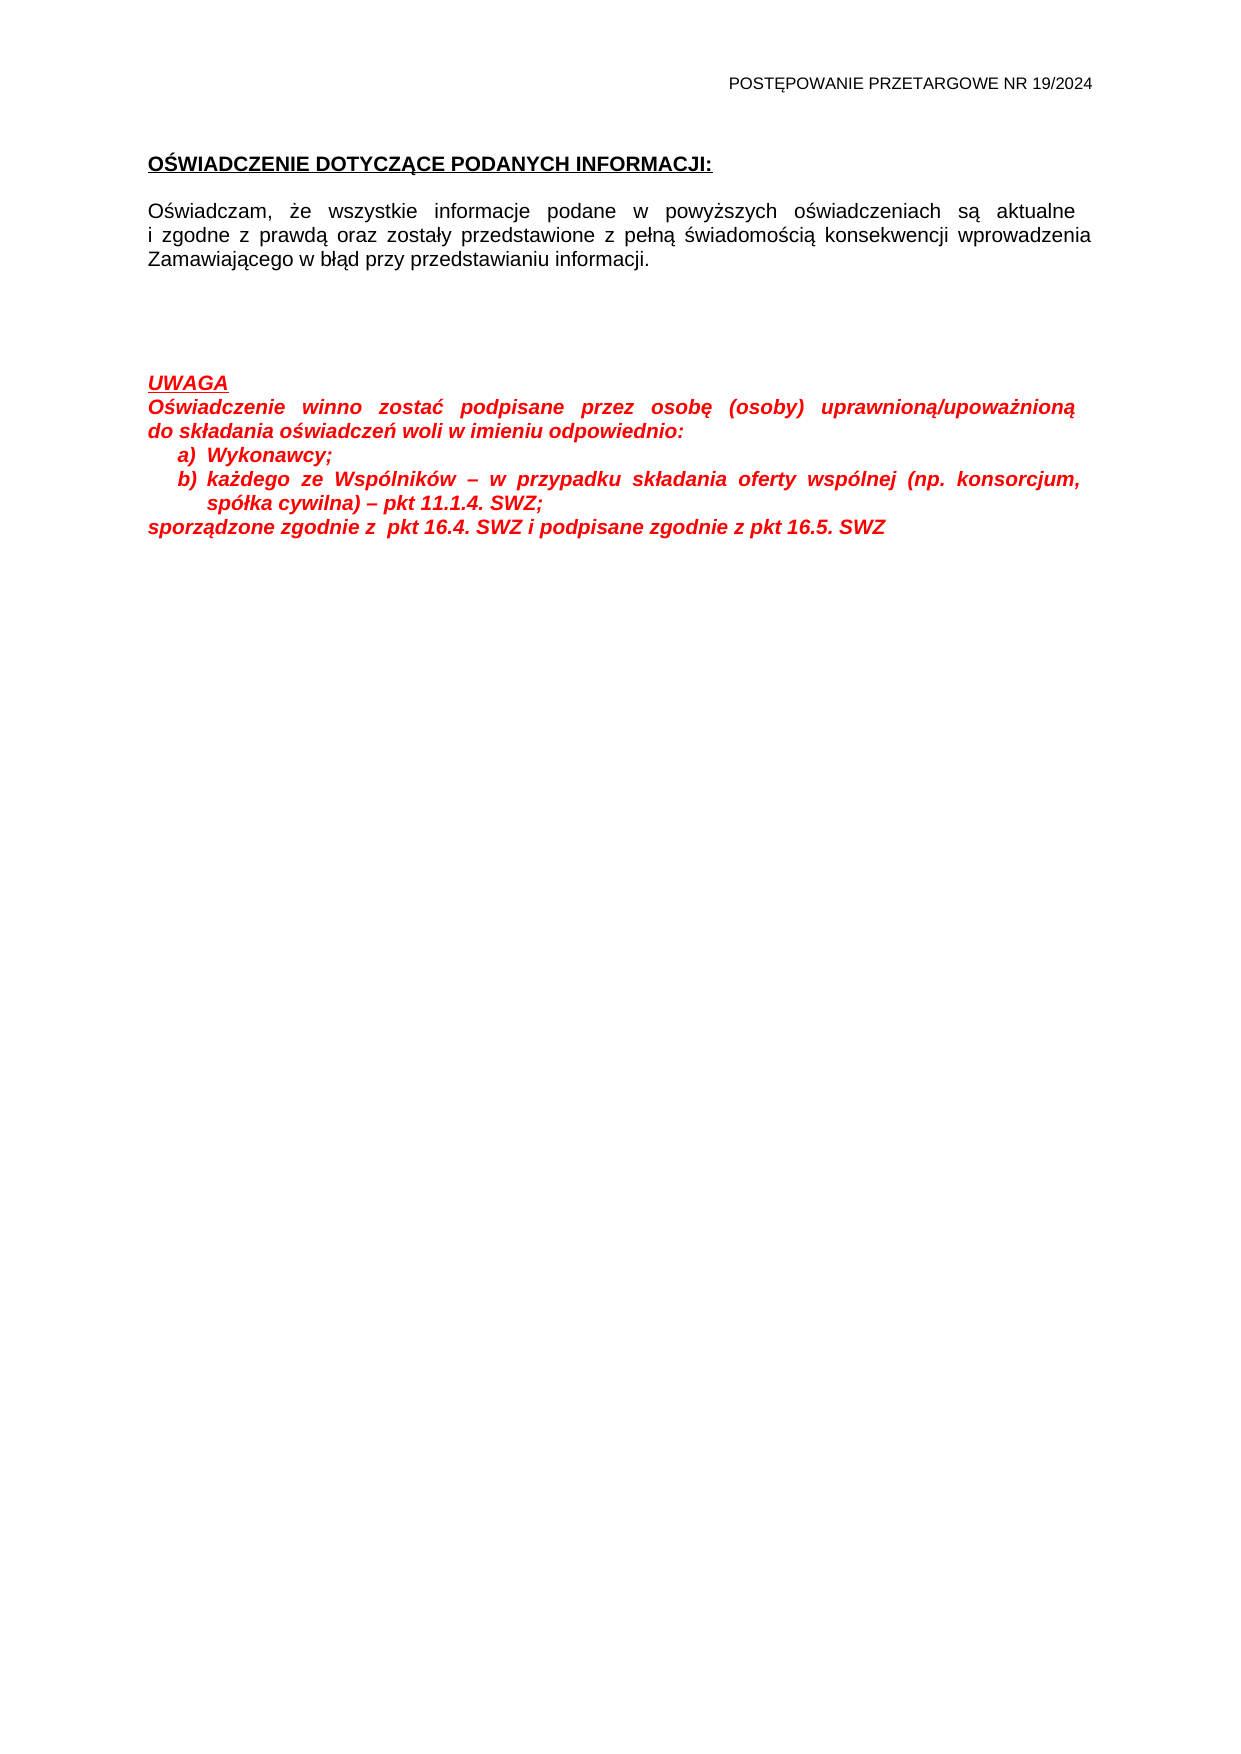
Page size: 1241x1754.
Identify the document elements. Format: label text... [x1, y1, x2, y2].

text sporządzone zgodnie z pkt 16.4. SWZ i podpisane zgodnie z pkt 16.5. SWZ [148, 515, 1093, 539]
text OŚWIADCZENIE DOTYCZĄCE PODANYCH INFORMACJI: [148, 151, 1093, 175]
text Oświadczenie winno zostać podpisane przez osobę (osoby) uprawnioną/upoważnioną do składania oświadczeń woli w imieniu odpowiednio: [148, 395, 1093, 443]
text UWAGA [148, 371, 1093, 395]
list Wykonawcy; [177, 443, 1093, 467]
list każdego ze Wspólników – w przypadku składania oferty wspólnej (np. konsorcjum, spółka cywilna) – pkt 11.1.4. SWZ; [177, 467, 1093, 515]
text Oświadczam, że wszystkie informacje podane w powyższych oświadczeniach są aktualne i zgodne z prawdą oraz zostały przedstawione z pełną świadomością konsekwencji wprowadzenia Zamawiającego w błąd przy przedstawianiu informacji. [148, 199, 1093, 271]
